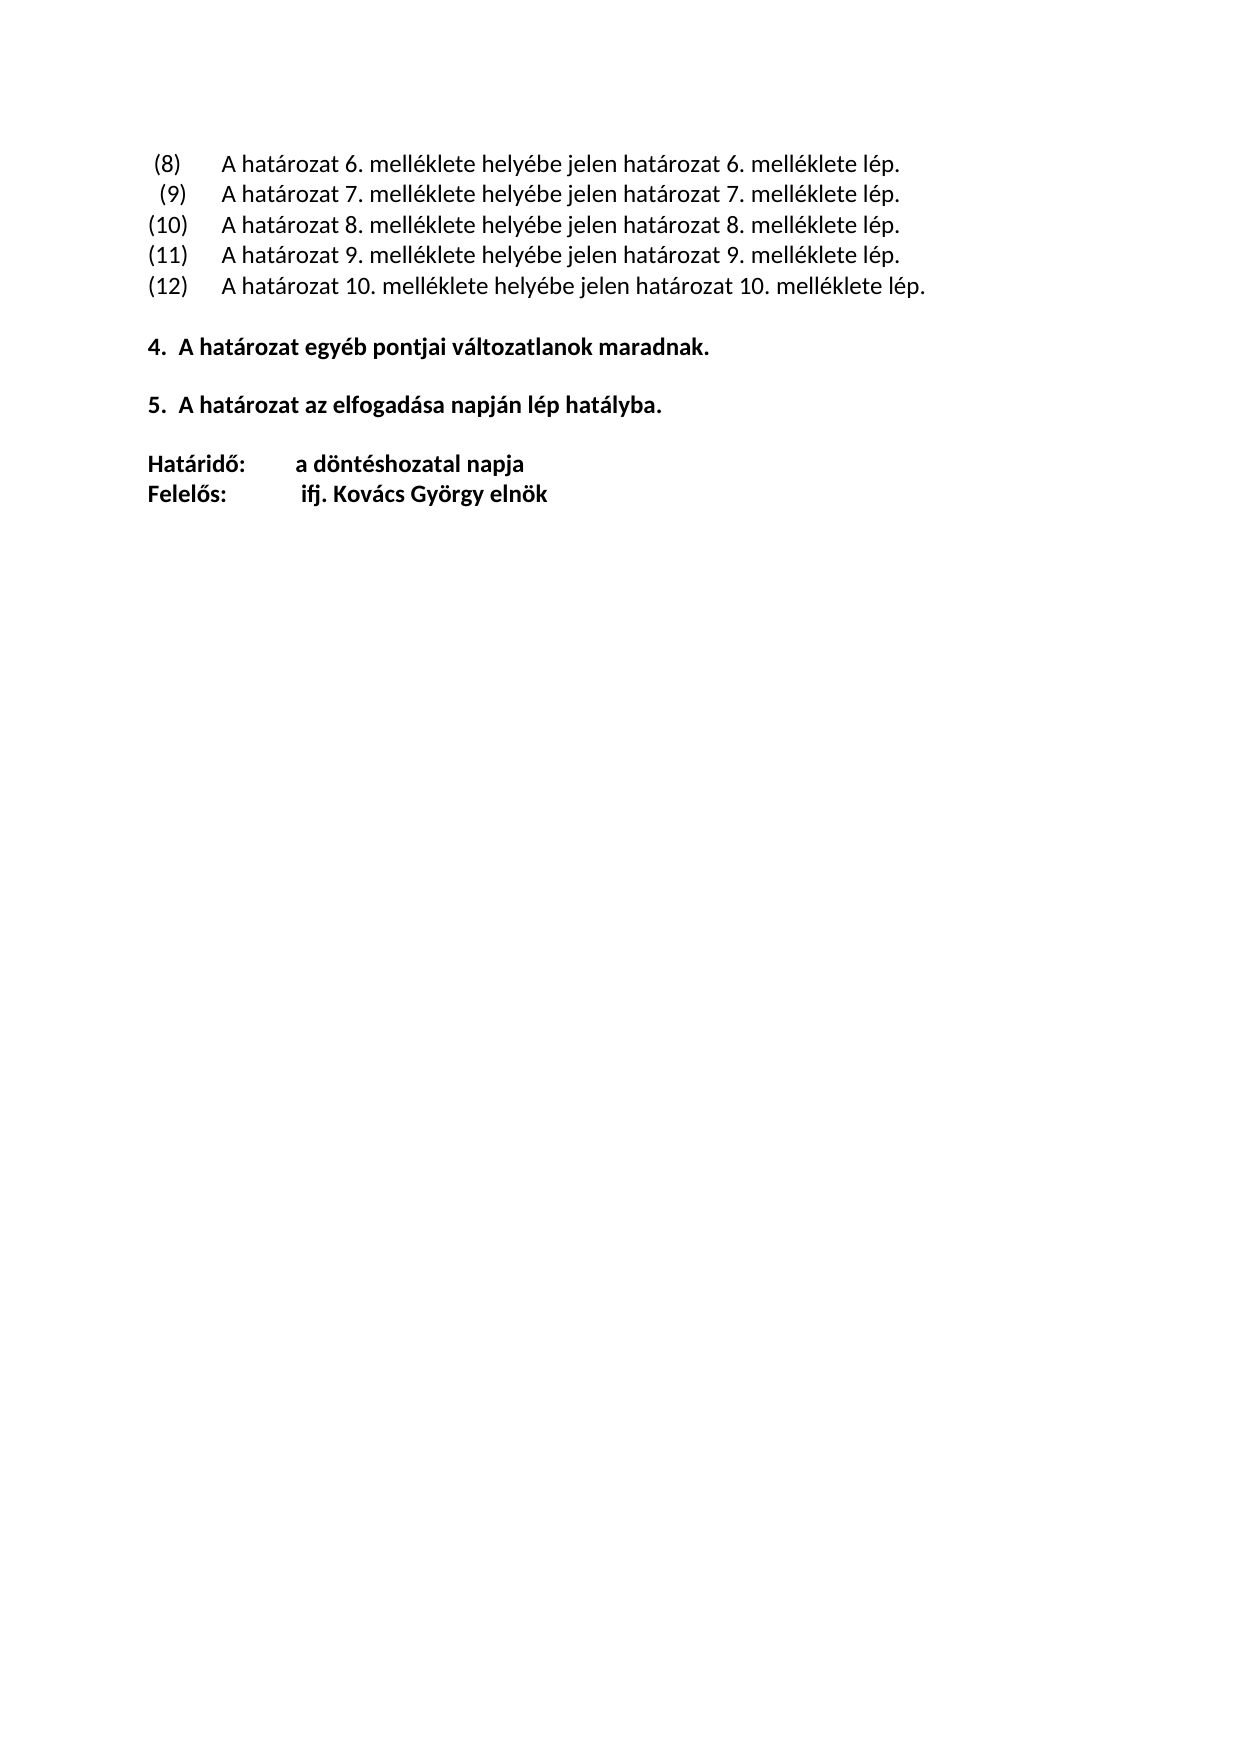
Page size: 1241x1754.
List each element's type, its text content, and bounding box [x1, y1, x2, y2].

text Határidő: a döntéshozatal napja [148, 448, 1092, 478]
text 5. A határozat az elfogadása napján lép hatályba. [148, 389, 1092, 420]
text (11) A határozat 9. melléklete helyébe jelen határozat 9. melléklete lép. [148, 239, 1092, 270]
text (10) A határozat 8. melléklete helyébe jelen határozat 8. melléklete lép. [148, 209, 1092, 239]
text (9) A határozat 7. melléklete helyébe jelen határozat 7. melléklete lép. [148, 178, 1092, 209]
text Felelős: ifj. Kovács György elnök [148, 478, 1092, 509]
text (8) A határozat 6. melléklete helyébe jelen határozat 6. melléklete lép. [148, 148, 1092, 178]
text (12) A határozat 10. melléklete helyébe jelen határozat 10. melléklete lép. [148, 270, 1092, 300]
text 4. A határozat egyéb pontjai változatlanok maradnak. [148, 331, 1092, 361]
